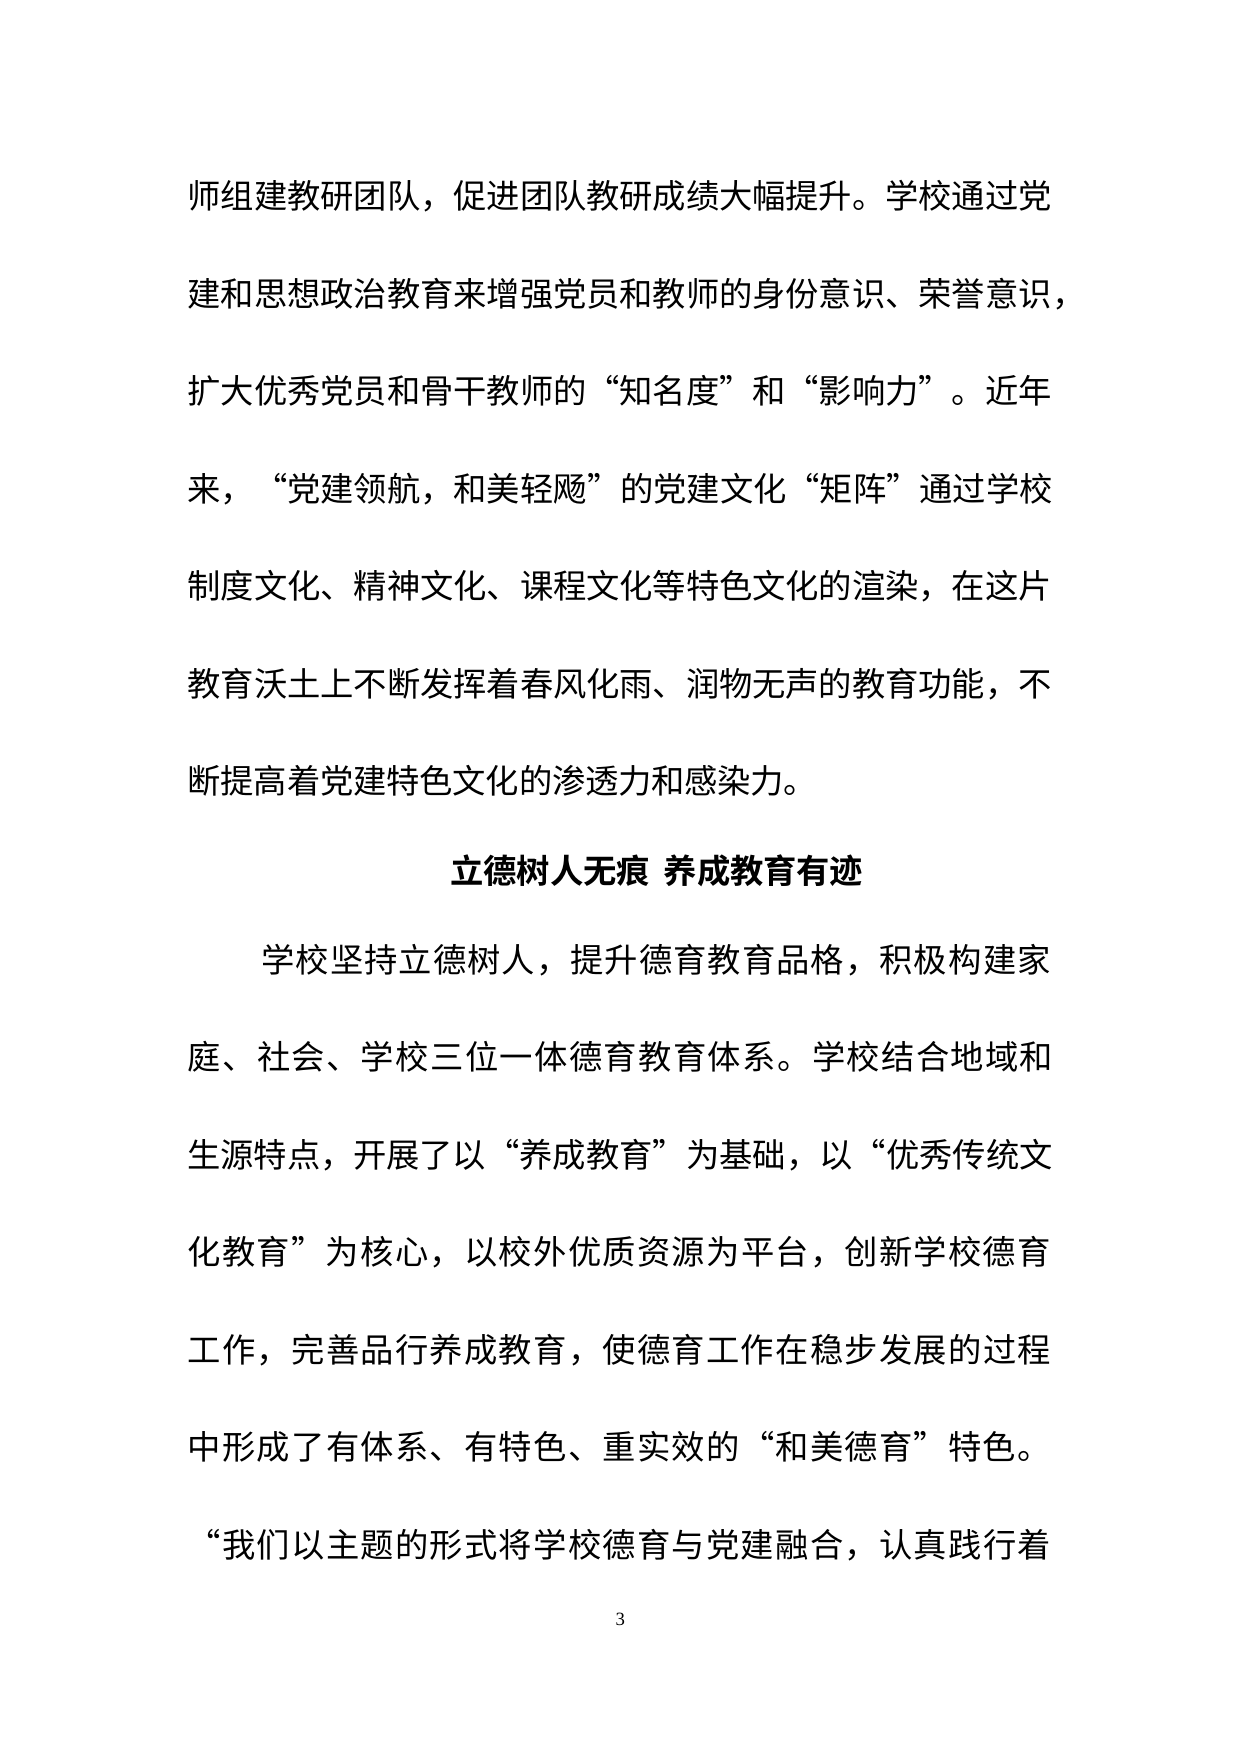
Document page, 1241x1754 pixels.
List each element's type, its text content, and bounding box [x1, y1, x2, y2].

text 立德树人无痕 养成教育有迹 [187, 836, 1053, 901]
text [187, 162, 1053, 812]
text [187, 925, 1053, 1575]
